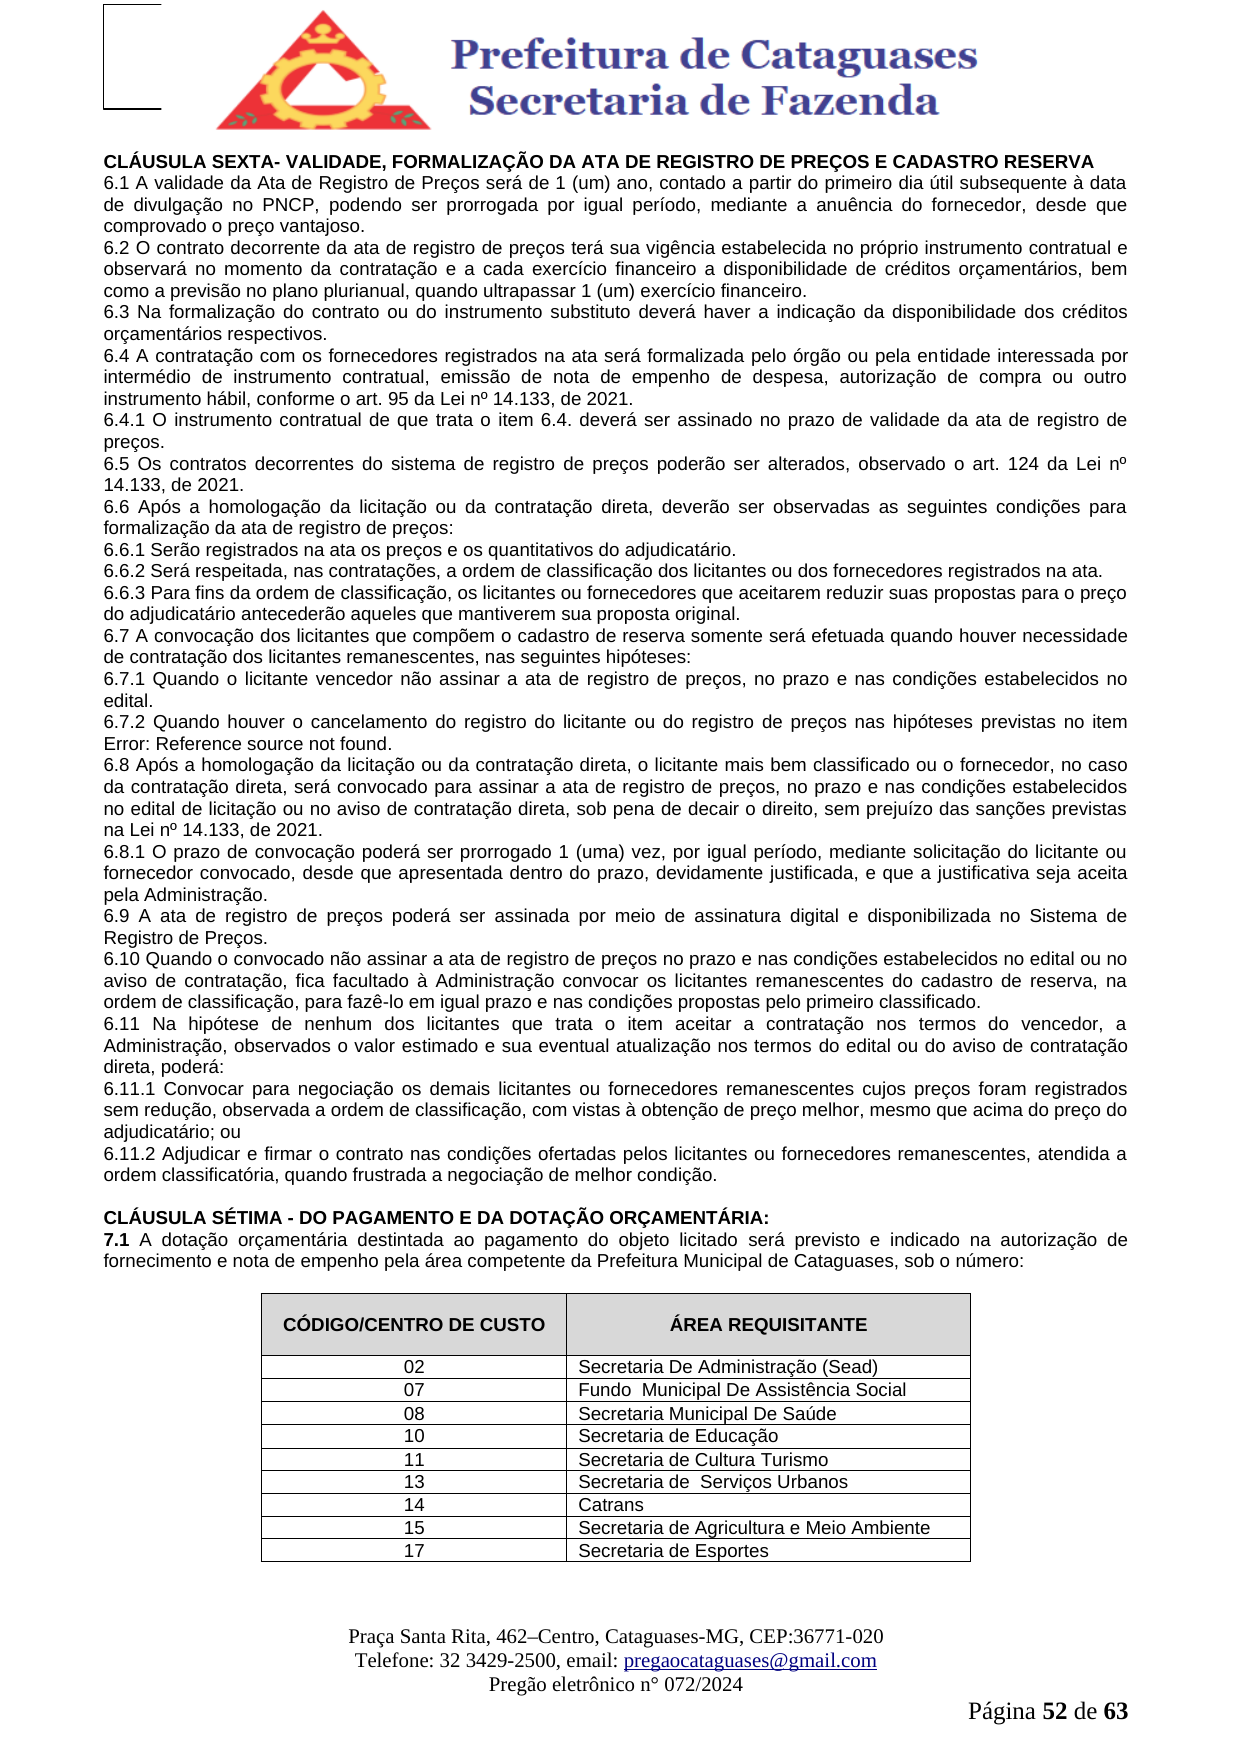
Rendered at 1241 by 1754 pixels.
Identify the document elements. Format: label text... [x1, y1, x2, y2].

text 6.7 A convocação dos licitantes que compõem o cadastro de reserva somente será efetuada quando houver necessidade de contratação dos licitantes remanescentes, nas seguintes hipóteses: [103, 625, 1128, 668]
text 6.6.3 Para fins da ordem de classificação, os licitantes ou fornecedores que aceitarem reduzir suas propostas para o preço do adjudicatário antecederão aqueles que mantiverem sua proposta original. [103, 582, 1128, 625]
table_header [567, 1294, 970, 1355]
text 6.4 A contratação com os fornecedores registrados na ata será formalizada pelo órgão ou pela entidade interessada por intermédio de instrumento contratual, emissão de nota de empenho de despesa, autorização de compra ou outro instrumento hábil, conforme o art. 95 da Lei nº 14.133, de 2021. [103, 344, 1128, 409]
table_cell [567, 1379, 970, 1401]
list 6.11.2 Adjudicar e firmar o contrato nas condições ofertadas pelos licitantes ou fornecedores remanescentes, atendida a ordem classificatória, quando frustrada a negociação de melhor condição. [103, 1142, 1128, 1185]
text 7.1 A dotação orçamentária destintada ao pagamento do objeto licitado será previsto e indicado na autorização de fornecimento e nota de empenho pela área competente da Prefeitura Municipal de Cataguases, sob o número: [103, 1228, 1128, 1272]
list 6.3 Na formalização do contrato ou do instrumento substituto deverá haver a indicação da disponibilidade dos créditos orçamentários respectivos. [103, 301, 1128, 344]
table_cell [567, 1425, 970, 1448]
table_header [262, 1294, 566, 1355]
list 6.11.1 Convocar para negociação os demais licitantes ou fornecedores remanescentes cujos preços foram registrados sem redução, observada a ordem de classificação, com vistas à obtenção de preço melhor, mesmo que acima do preço do adjudicatário; ou [103, 1078, 1128, 1142]
list 6.7.1 Quando o licitante vencedor não assinar a ata de registro de preços, no prazo e nas condições estabelecidos no edital. [103, 668, 1128, 711]
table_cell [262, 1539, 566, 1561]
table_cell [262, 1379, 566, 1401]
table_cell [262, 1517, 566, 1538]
list 6.8.1 O prazo de convocação poderá ser prorrogado 1 (uma) vez, por igual período, mediante solicitação do licitante ou fornecedor convocado, desde que apresentada dentro do prazo, devidamente justificada, e que a justificativa seja aceita pela Administração. [103, 840, 1128, 905]
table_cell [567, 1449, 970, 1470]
list 6.6.2 Será respeitada, nas contratações, a ordem de classificação dos licitantes ou dos fornecedores registrados na ata. [103, 560, 1128, 582]
text CLÁUSULA SÉTIMA - DO PAGAMENTO E DA DOTAÇÃO ORÇAMENTÁRIA: [103, 1207, 1128, 1228]
text 6.10 Quando o convocado não assinar a ata de registro de preços no prazo e nas condições estabelecidos no edital ou no aviso de contratação, fica facultado à Administração convocar os licitantes remanescentes do cadastro de reserva, na ordem de classificação, para fazê-lo em igual prazo e nas condições propostas pelo primeiro classificado. [103, 948, 1128, 1013]
list 6.2 O contrato decorrente da ata de registro de preços terá sua vigência estabelecida no próprio instrumento contratual e observará no momento da contratação e a cada exercício financeiro a disponibilidade de créditos orçamentários, bem como a previsão no plano plurianual, quando ultrapassar 1 (um) exercício financeiro. [103, 237, 1128, 301]
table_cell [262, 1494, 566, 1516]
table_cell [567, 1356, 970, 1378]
text 6.1 A validade da Ata de Registro de Preços será de 1 (um) ano, contado a partir do primeiro dia útil subsequente à data de divulgação no PNCP, podendo ser prorrogada por igual período, mediante a anuência do fornecedor, desde que comprovado o preço vantajoso. [103, 172, 1128, 237]
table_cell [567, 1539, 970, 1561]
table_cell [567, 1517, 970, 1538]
text 6.11 Na hipótese de nenhum dos licitantes que trata o item aceitar a contratação nos termos do vencedor, a Administração, observados o valor estimado e sua eventual atualização nos termos do edital ou do aviso de contratação direta, poderá: [103, 1013, 1128, 1078]
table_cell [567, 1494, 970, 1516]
text 6.9 A ata de registro de preços poderá ser assinada por meio de assinatura digital e disponibilizada no Sistema de Registro de Preços. [103, 905, 1128, 948]
list 6.4.1 O instrumento contratual de que trata o item 6.4. deverá ser assinado no prazo de validade da ata de registro de preços. [103, 409, 1128, 452]
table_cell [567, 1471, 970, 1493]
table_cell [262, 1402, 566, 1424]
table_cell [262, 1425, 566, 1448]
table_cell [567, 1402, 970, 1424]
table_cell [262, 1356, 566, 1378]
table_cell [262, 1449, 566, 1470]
text 6.8 Após a homologação da licitação ou da contratação direta, o licitante mais bem classificado ou o fornecedor, no caso da contratação direta, será convocado para assinar a ata de registro de preços, no prazo e nas condições estabelecidos no edital de licitação ou no aviso de contratação direta, sob pena de decair o direito, sem prejuízo das sanções previstas na Lei nº 14.133, de 2021. [103, 754, 1128, 840]
picture [161, 4, 1071, 151]
text 6.6 Após a homologação da licitação ou da contratação direta, deverão ser observadas as seguintes condições para formalização da ata de registro de preços: [103, 495, 1128, 538]
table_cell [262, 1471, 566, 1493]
text 6.5 Os contratos decorrentes do sistema de registro de preços poderão ser alterados, observado o art. 124 da Lei nº 14.133, de 2021. [103, 452, 1128, 495]
list 6.6.1 Serão registrados na ata os preços e os quantitativos do adjudicatário. [103, 538, 1128, 560]
list CLÁUSULA SEXTA- VALIDADE, FORMALIZAÇÃO DA ATA DE REGISTRO DE PREÇOS E CADASTRO RESERVA [103, 150, 1128, 172]
